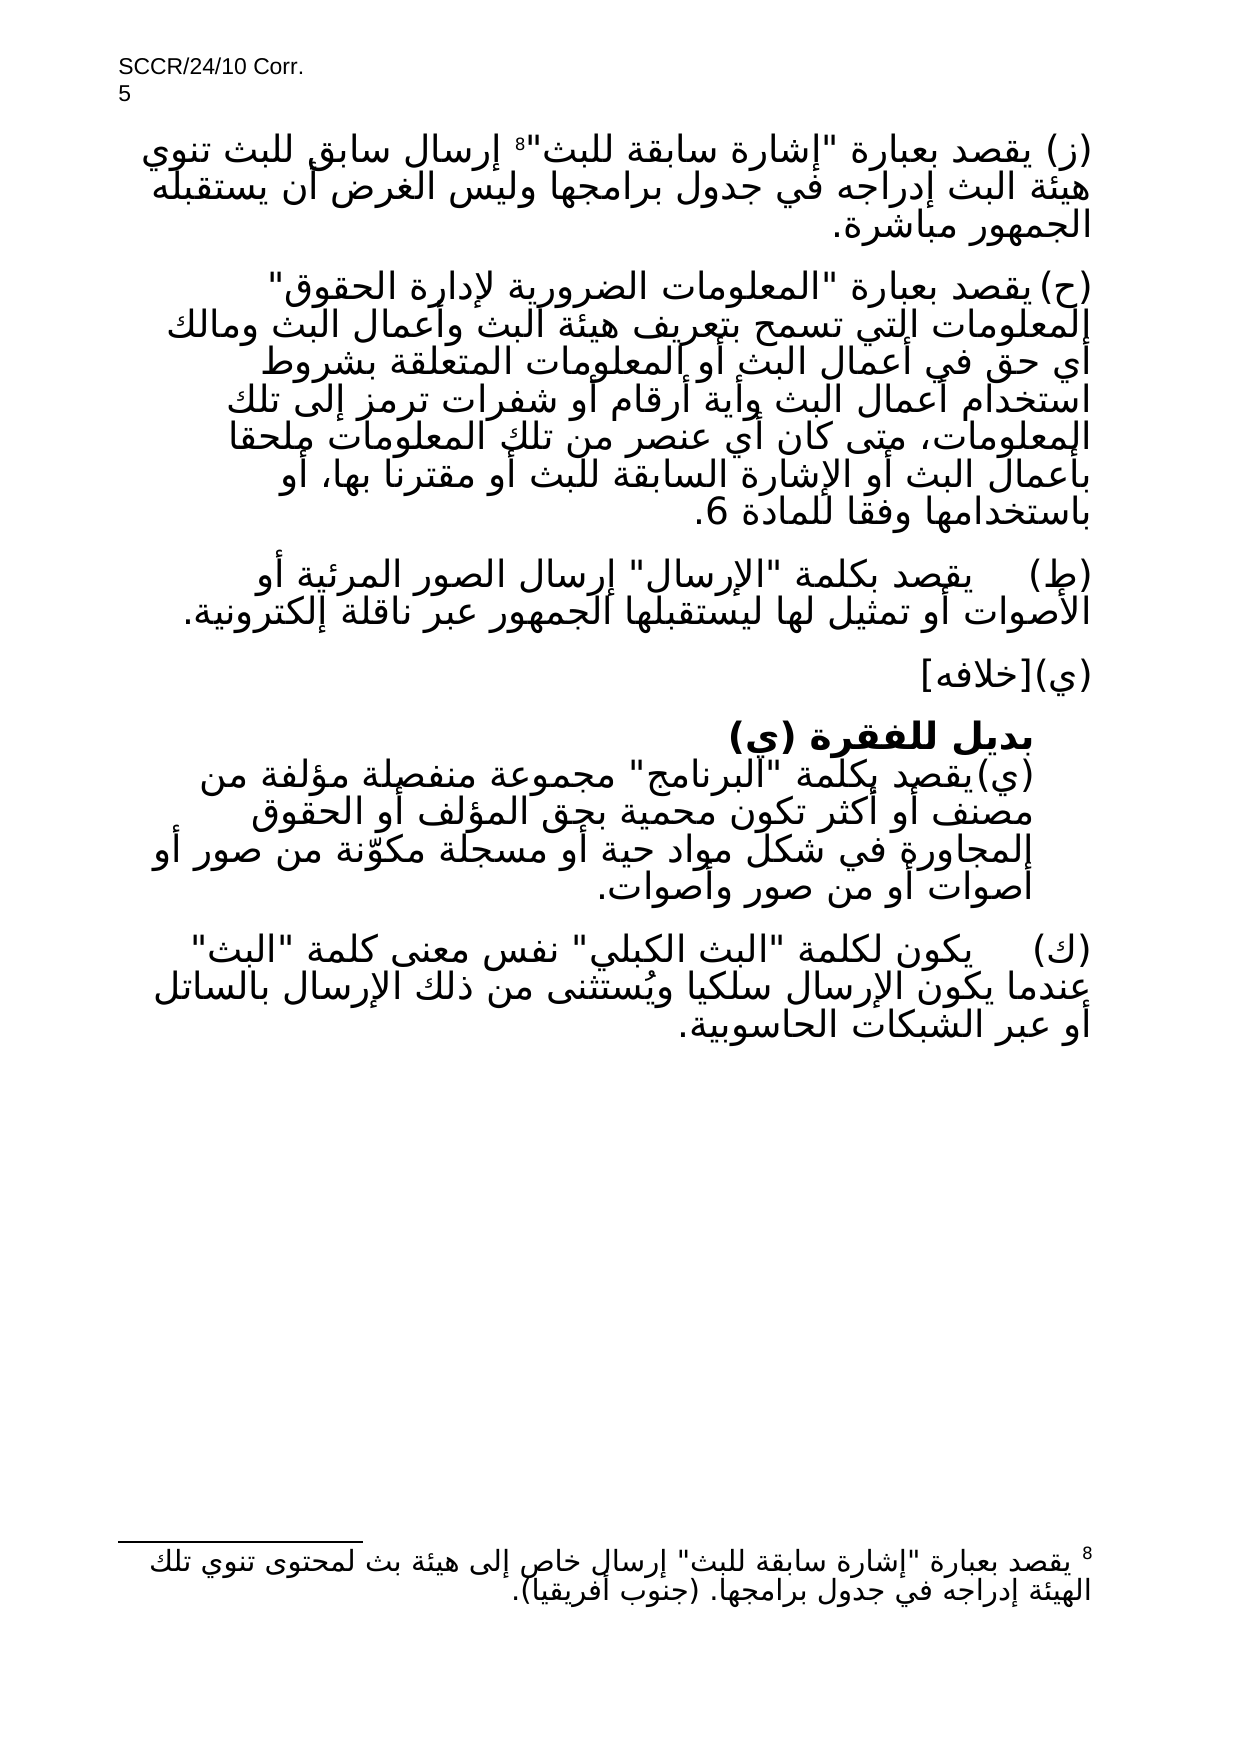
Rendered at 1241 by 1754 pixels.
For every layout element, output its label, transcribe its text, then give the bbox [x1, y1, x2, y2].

text (ك) يكون لكلمة "البث الكبلي" نفس معنى كلمة "البث" عندما يكون الإرسال سلكيا ويُستثنى من ذلك الإرسال بالساتل أو عبر الشبكات الحاسوبية. [118, 932, 1092, 1045]
text (ح) يقصد بعبارة "المعلومات الضرورية لإدارة الحقوق" المعلومات التي تسمح بتعريف هيئة البث وأعمال البث ومالك أي حق في أعمال البث أو المعلومات المتعلقة بشروط استخدام أعمال البث وأية أرقام أو شفرات ترمز إلى تلك المعلومات، متى كان أي عنصر من تلك المعلومات ملحقا بأعمال البث أو الإشارة السابقة للبث أو مقترنا بها، أو باستخدامها وفقا للمادة 6. [118, 270, 1092, 532]
text (ي) [خلافه] [118, 657, 1092, 695]
text (ي) يقصد بكلمة "البرنامج" مجموعة منفصلة مؤلفة من مصنف أو أكثر تكون محمية بحق المؤلف أو الحقوق المجاورة في شكل مواد حية أو مسجلة مكوّنة من صور أو أصوات أو من صور وأصوات. [118, 757, 1034, 907]
text (ط) يقصد بكلمة "الإرسال" إرسال الصور المرئية أو الأصوات أو تمثيل لها ليستقبلها الجمهور عبر ناقلة إلكترونية. [118, 557, 1092, 632]
text (ز) يقصد بعبارة "إشارة سابقة للبث" إرسال سابق للبث تنوي هيئة البث إدراجه في جدول برامجها وليس الغرض أن يستقبله الجمهور مباشرة. [118, 132, 1092, 245]
text بديل للفقرة (ي) [118, 720, 1034, 757]
